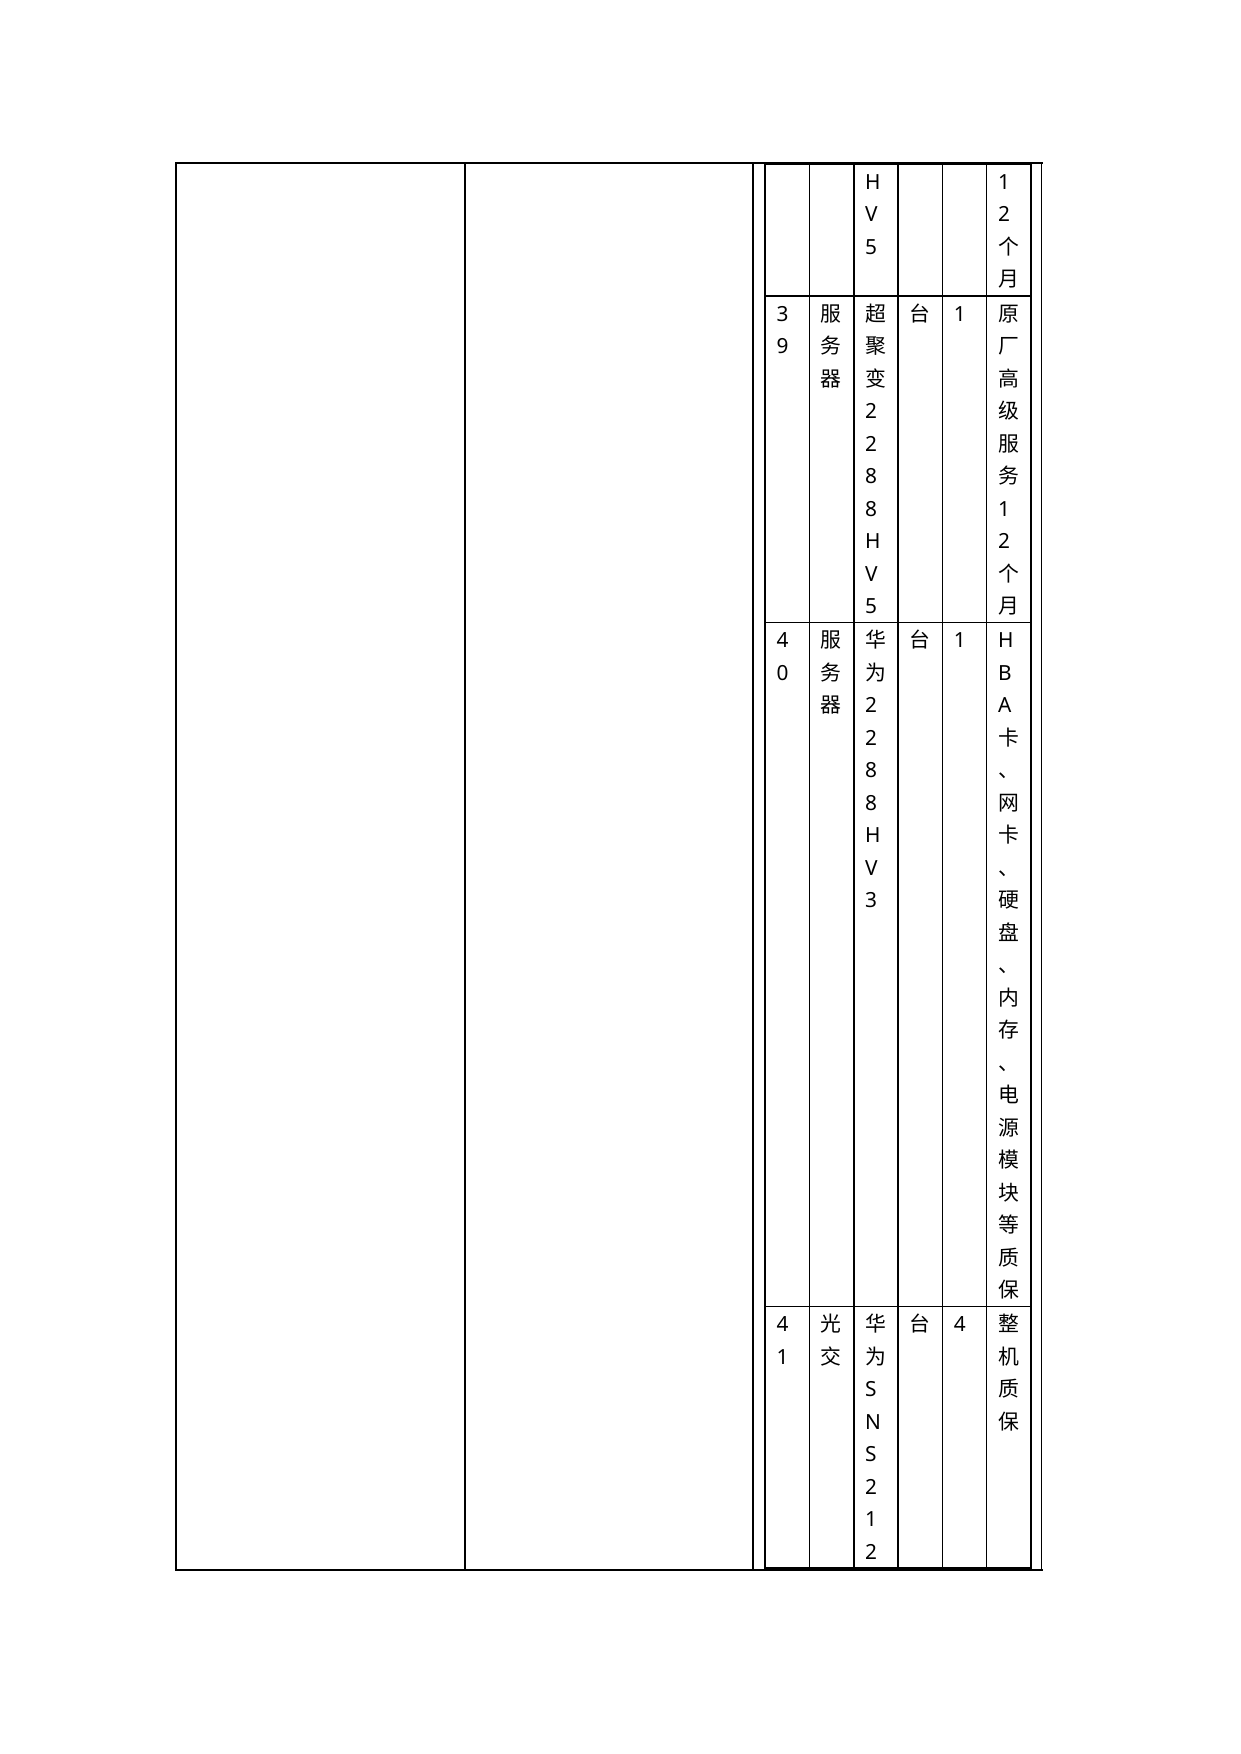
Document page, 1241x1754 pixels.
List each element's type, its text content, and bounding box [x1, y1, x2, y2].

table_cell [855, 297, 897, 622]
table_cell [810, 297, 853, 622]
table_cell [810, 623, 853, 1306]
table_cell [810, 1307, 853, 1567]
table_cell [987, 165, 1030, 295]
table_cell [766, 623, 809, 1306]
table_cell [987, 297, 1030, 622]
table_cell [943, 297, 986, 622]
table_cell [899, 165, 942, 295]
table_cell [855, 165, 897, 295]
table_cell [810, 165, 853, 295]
table_cell [466, 164, 752, 1569]
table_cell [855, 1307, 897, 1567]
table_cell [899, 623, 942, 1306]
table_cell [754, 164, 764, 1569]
table_cell 1 [177, 164, 464, 1569]
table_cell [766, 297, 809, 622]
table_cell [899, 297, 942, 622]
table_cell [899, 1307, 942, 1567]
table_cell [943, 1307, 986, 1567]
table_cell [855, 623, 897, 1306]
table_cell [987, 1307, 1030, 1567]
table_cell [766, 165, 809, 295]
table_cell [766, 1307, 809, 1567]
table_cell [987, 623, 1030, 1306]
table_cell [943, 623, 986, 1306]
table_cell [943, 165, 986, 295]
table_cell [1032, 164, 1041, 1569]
